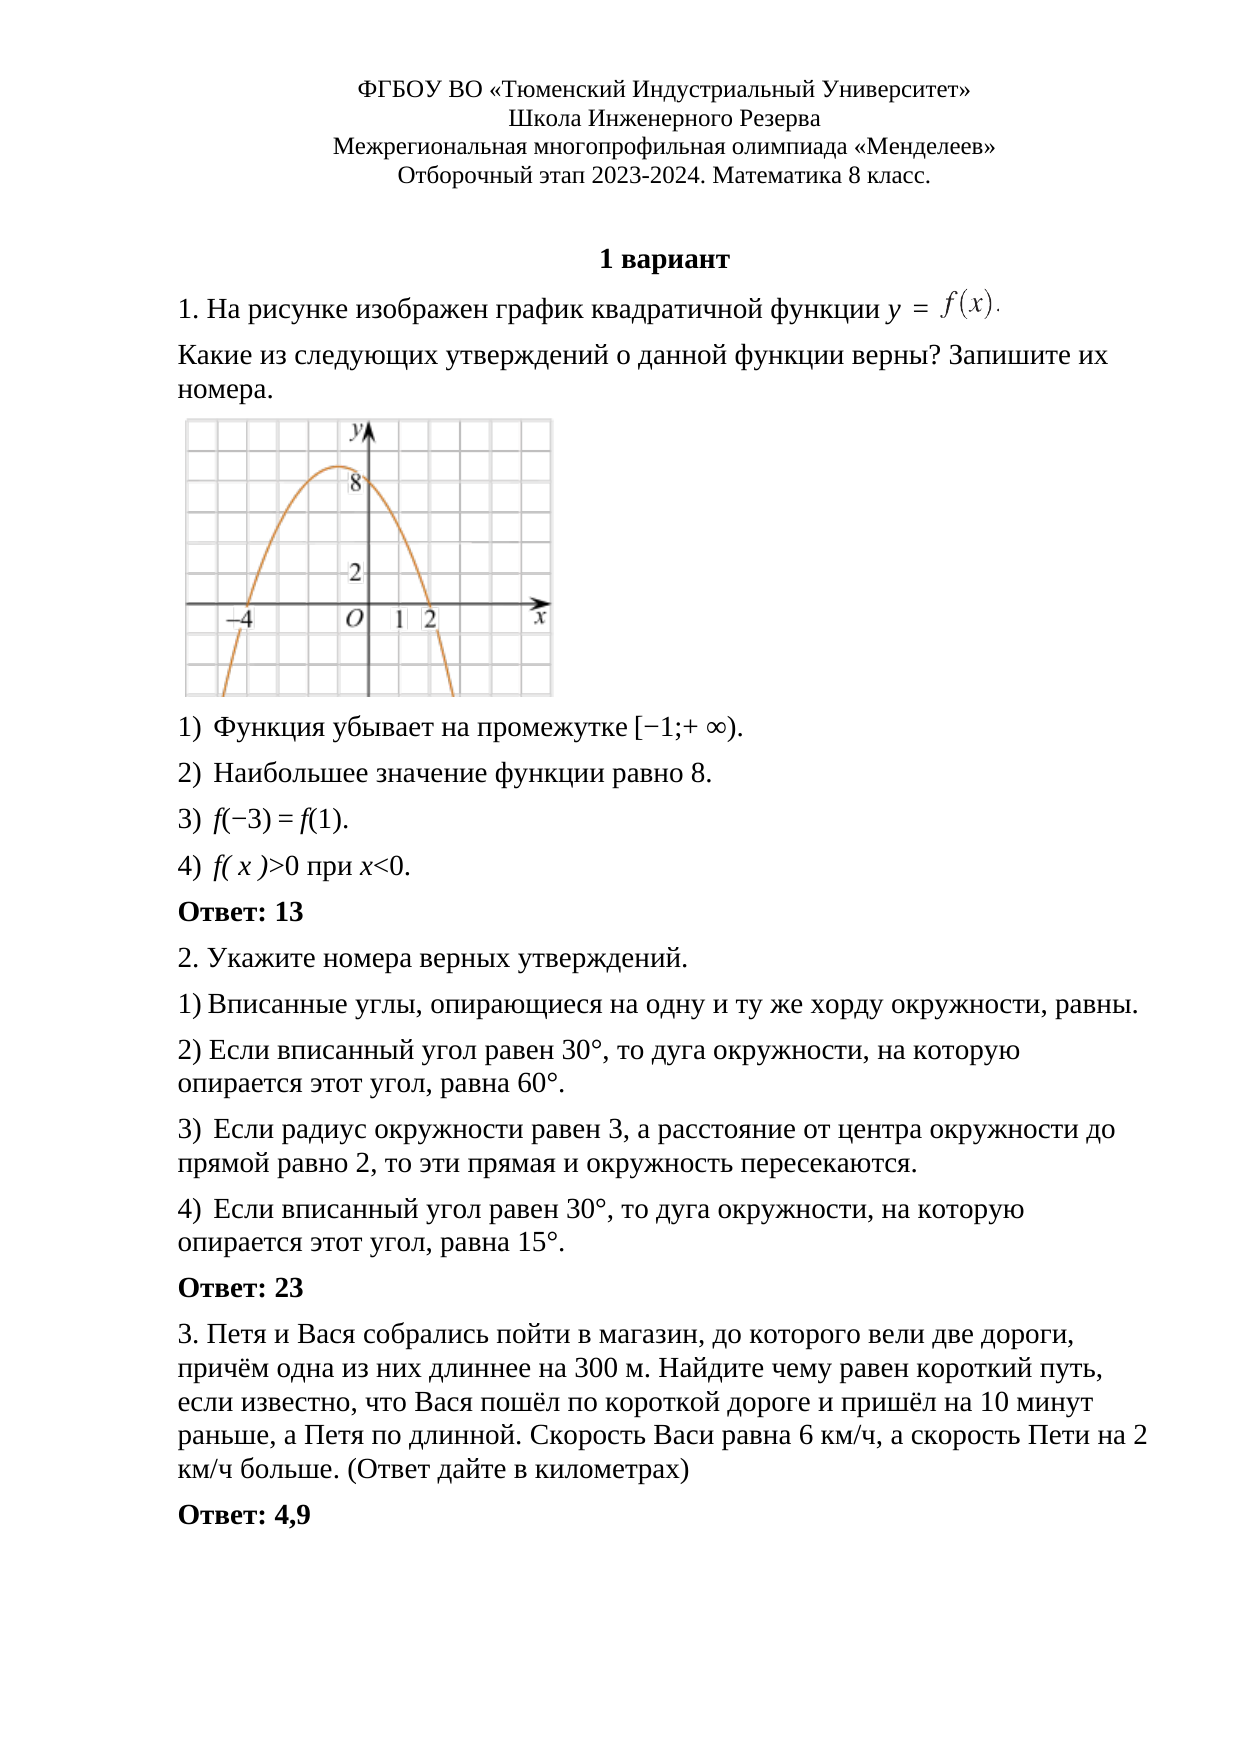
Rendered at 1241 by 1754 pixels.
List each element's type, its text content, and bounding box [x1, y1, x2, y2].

text 4) Если вписанный угол равен 30°, то дуга окружности, на которую опирается этот угол, равна 15°. [177, 1191, 1152, 1258]
text 1. На рисунке изображен график квадратичной функции y = [177, 288, 1152, 325]
text 4) f( x )>0 при x<0. [177, 848, 1152, 881]
text 2. Укажите номера верных утверждений. [177, 940, 1152, 973]
text 1) Функция убывает на промежутке [−1;+ ∞). [177, 709, 1152, 743]
text Какие из следующих утверждений о данной функции верны? Запишите их номера. [177, 337, 1152, 404]
picture [184, 417, 555, 697]
text 3) Если радиус окружности равен 3, а расстояние от центра окружности до прямой равно 2, то эти прямая и окружность пересекаются. [177, 1111, 1152, 1178]
text Ответ: 4,9 [177, 1497, 1152, 1530]
text 1) Вписанные углы, опирающиеся на одну и ту же хорду окружности, равны. [177, 986, 1152, 1019]
text 1 вариант [177, 242, 1152, 275]
text 2) Если вписанный угол равен 30°, то дуга окружности, на которую опирается этот угол, равна 60°. [177, 1032, 1152, 1099]
text 3. Петя и Вася собрались пойти в магазин, до которого вели две дороги, причём одна из них длиннее на 300 м. Найдите чему равен короткий путь, если известно, что Вася пошёл по короткой дороге и пришёл на 10 минут раньше, а Петя по длинной. Скорость Васи равна 6 км/ч, а скорость Пети на 2 км/ч больше. (Ответ дайте в километрах) [177, 1317, 1152, 1484]
text Ответ: 23 [177, 1271, 1152, 1304]
picture [940, 287, 999, 319]
text Ответ: 13 [177, 894, 1152, 927]
text 3) f(−3) = f(1). [177, 802, 1152, 835]
text 2) Наибольшее значение функции равно 8. [177, 756, 1152, 789]
